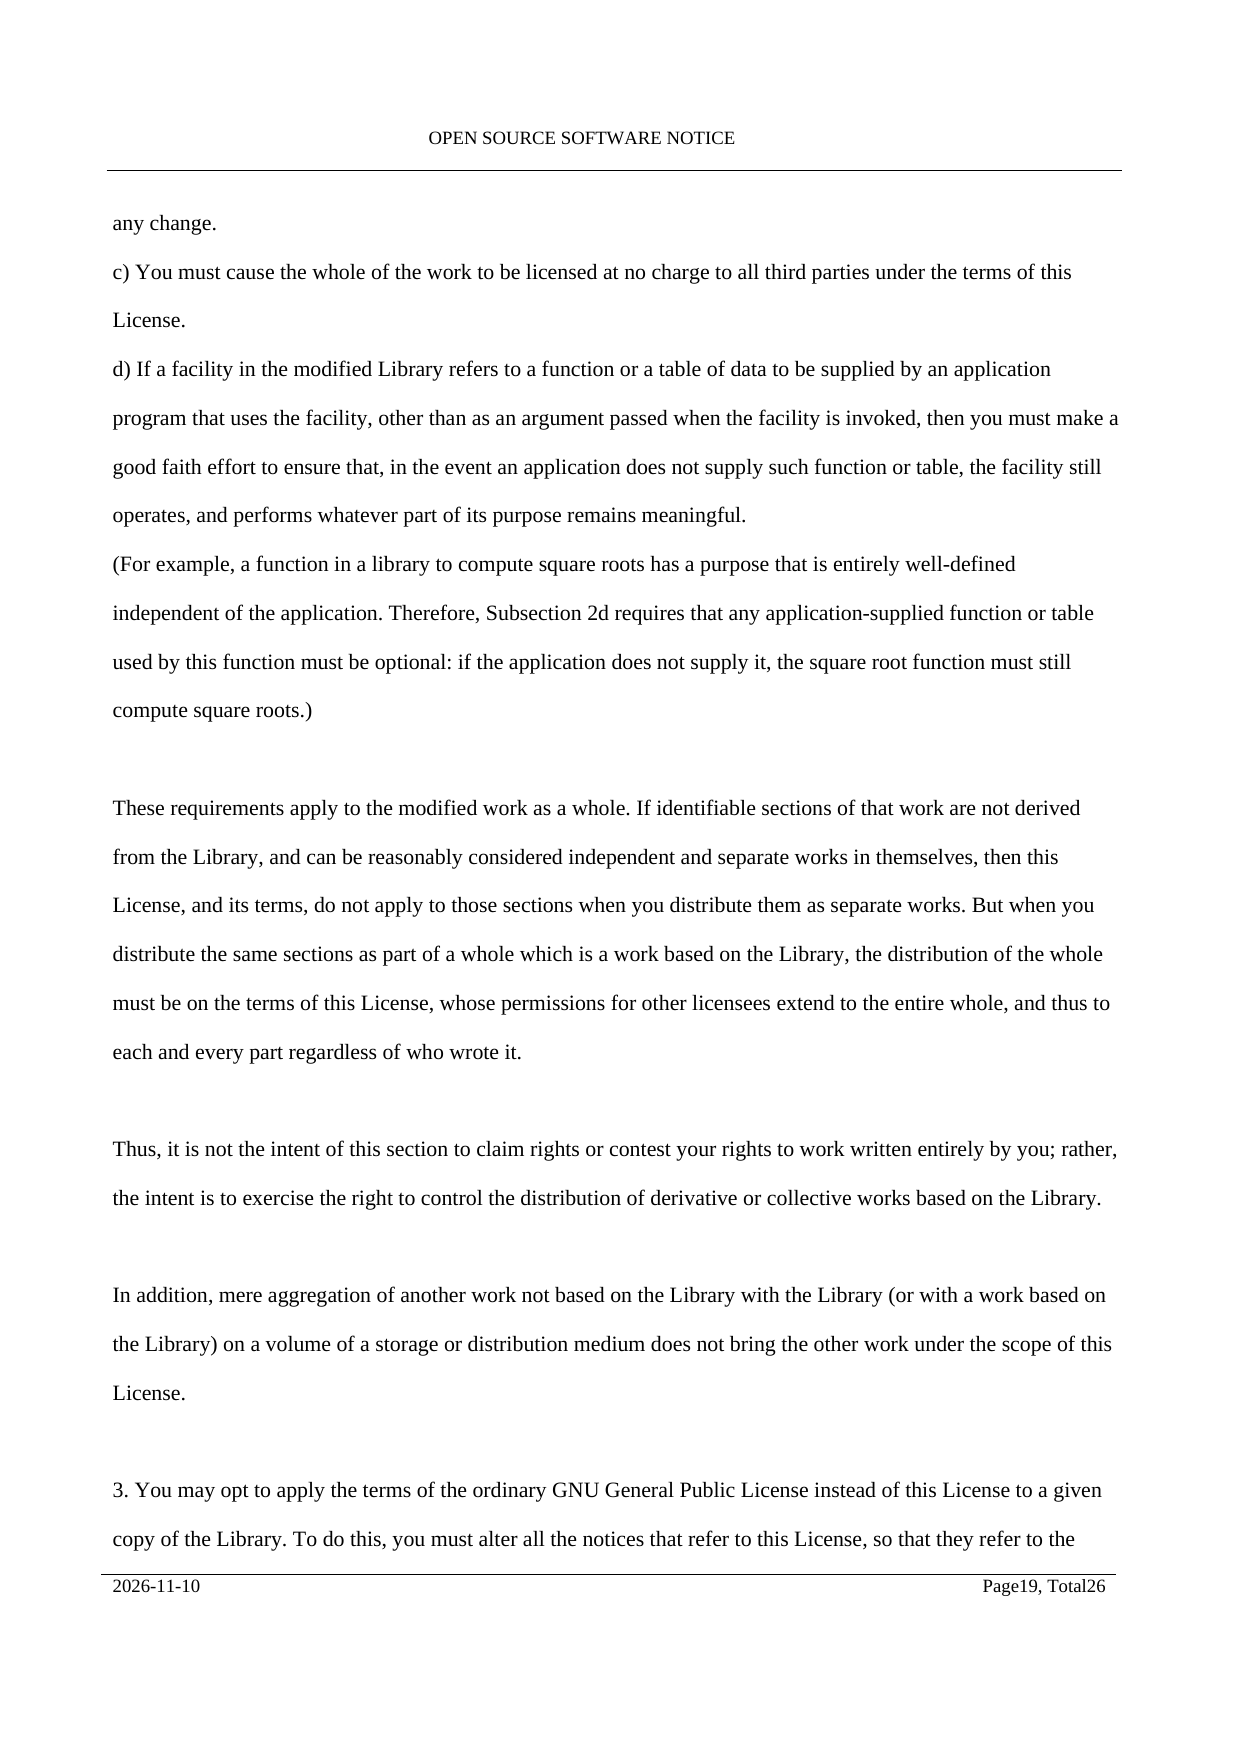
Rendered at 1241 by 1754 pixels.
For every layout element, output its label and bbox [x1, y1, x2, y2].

text [112, 206, 1128, 1555]
